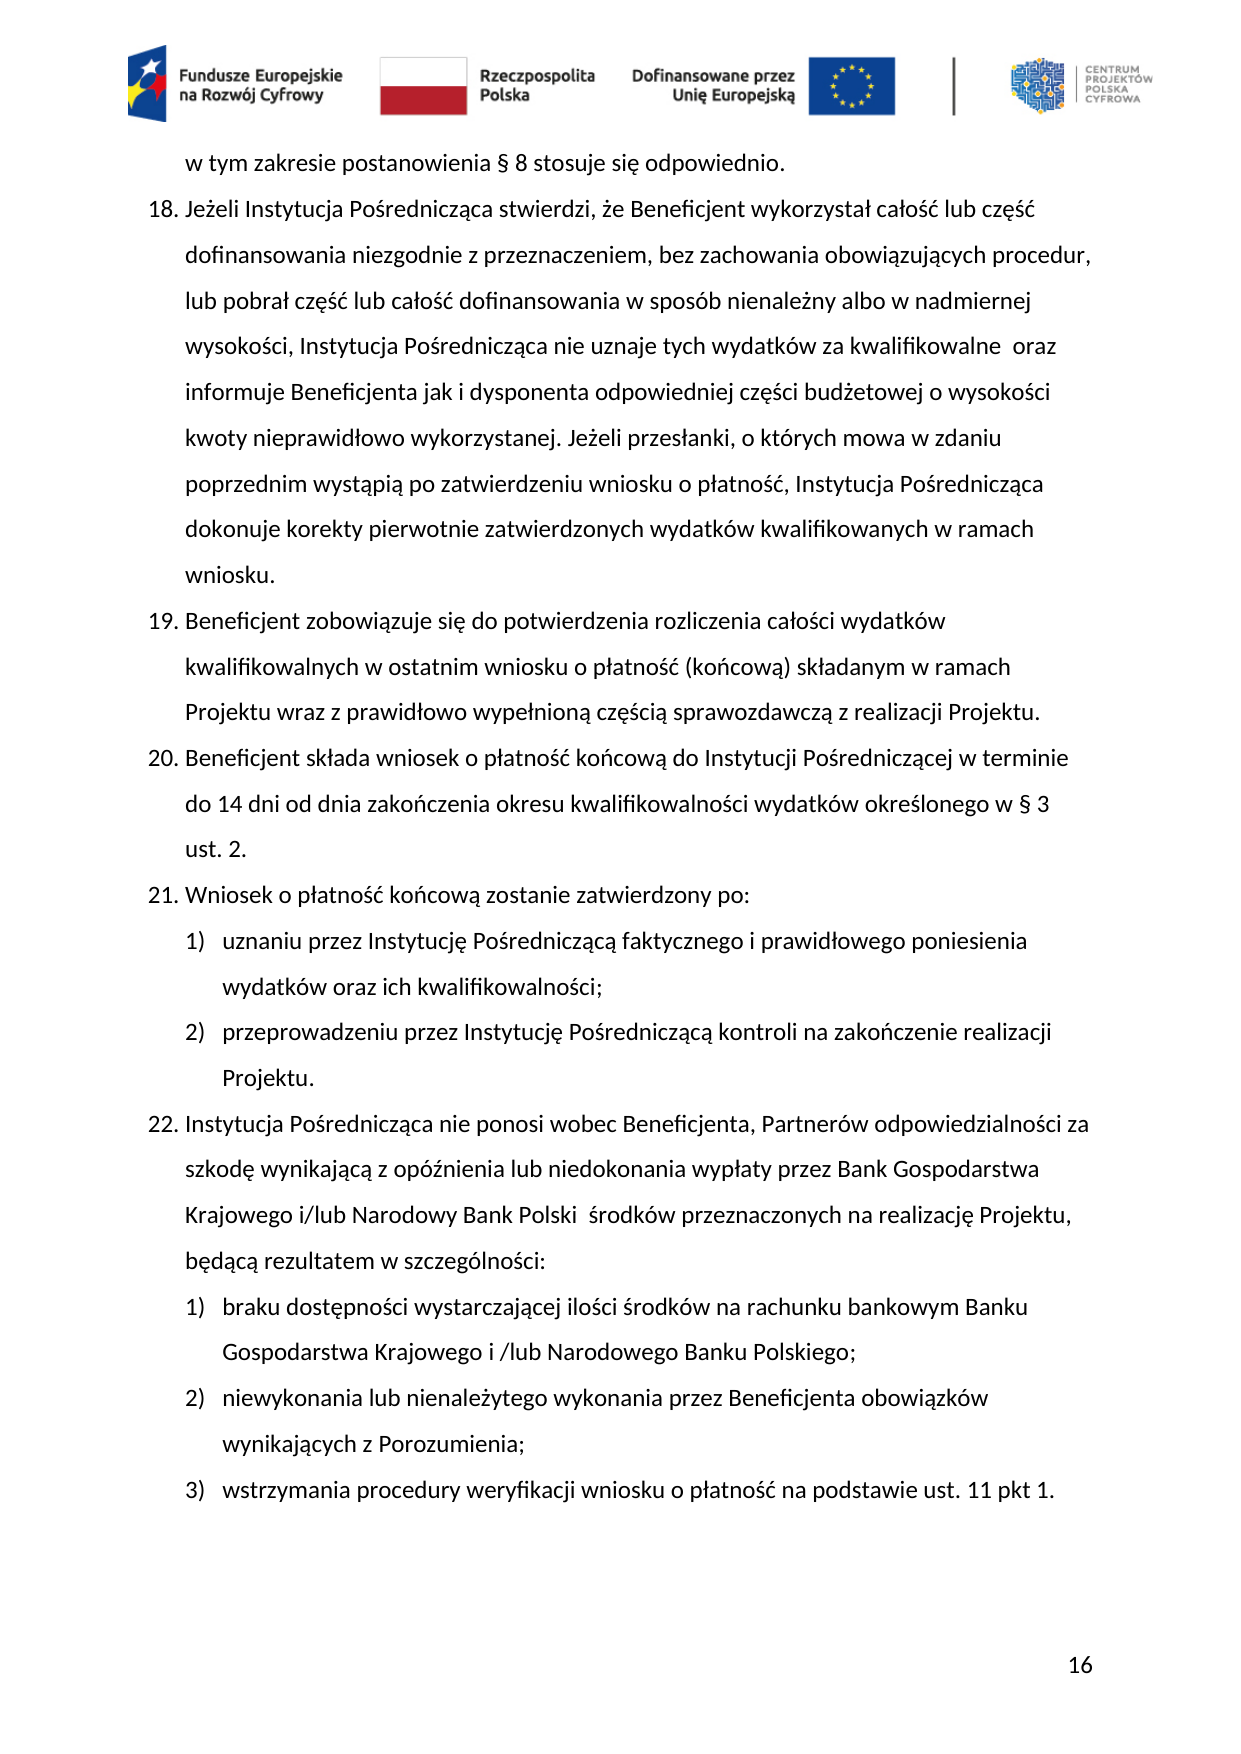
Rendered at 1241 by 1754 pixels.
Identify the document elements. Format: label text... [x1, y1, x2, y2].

picture [128, 45, 1153, 122]
list Wniosek o płatność końcową zostanie zatwierdzony po: [148, 879, 1093, 910]
list Instytucja Pośrednicząca nie ponosi wobec Beneficjenta, Partnerów odpowiedzialności za szkodę wynikającą z opóźnienia lub niedokonania wypłaty przez Bank Gospodarstwa Krajowego i/lub Narodowy Bank Polski środków przeznaczonych na realizację Projektu, będącą rezultatem w szczególności: [148, 1108, 1093, 1276]
list Beneficjent składa wniosek o płatność końcową do Instytucji Pośredniczącej w terminie do 14 dni od dnia zakończenia okresu kwalifikowalności wydatków określonego w § 3 ust. 2. [148, 742, 1093, 864]
list wstrzymania procedury weryfikacji wniosku o płatność na podstawie ust. 11 pkt 1. [185, 1474, 1093, 1504]
list przeprowadzeniu przez Instytucję Pośredniczącą kontroli na zakończenie realizacji Projektu. [185, 1016, 1093, 1093]
list uznaniu przez Instytucję Pośredniczącą faktycznego i prawidłowego poniesienia wydatków oraz ich kwalifikowalności; [185, 925, 1093, 1001]
list niewykonania lub nienależytego wykonania przez Beneficjenta obowiązków wynikających z Porozumienia; [185, 1382, 1093, 1458]
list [148, 148, 1093, 178]
list braku dostępności wystarczającej ilości środków na rachunku bankowym Banku Gospodarstwa Krajowego i /lub Narodowego Banku Polskiego; [185, 1291, 1093, 1367]
list Beneficjent zobowiązuje się do potwierdzenia rozliczenia całości wydatków kwalifikowalnych w ostatnim wniosku o płatność (końcową) składanym w ramach Projektu wraz z prawidłowo wypełnioną częścią sprawozdawczą z realizacji Projektu. [148, 605, 1093, 727]
list Jeżeli Instytucja Pośrednicząca stwierdzi, że Beneficjent wykorzystał całość lub część dofinansowania niezgodnie z przeznaczeniem, bez zachowania obowiązujących procedur, lub pobrał część lub całość dofinansowania w sposób nienależny albo w nadmiernej wysokości, Instytucja Pośrednicząca nie uznaje tych wydatków za kwalifikowalne oraz informuje Beneficjenta jak i dysponenta odpowiedniej części budżetowej o wysokości kwoty nieprawidłowo wykorzystanej. Jeżeli przesłanki, o których mowa w zdaniu poprzednim wystąpią po zatwierdzeniu wniosku o płatność, Instytucja Pośrednicząca dokonuje korekty pierwotnie zatwierdzonych wydatków kwalifikowanych w ramach wniosku. [148, 193, 1093, 590]
